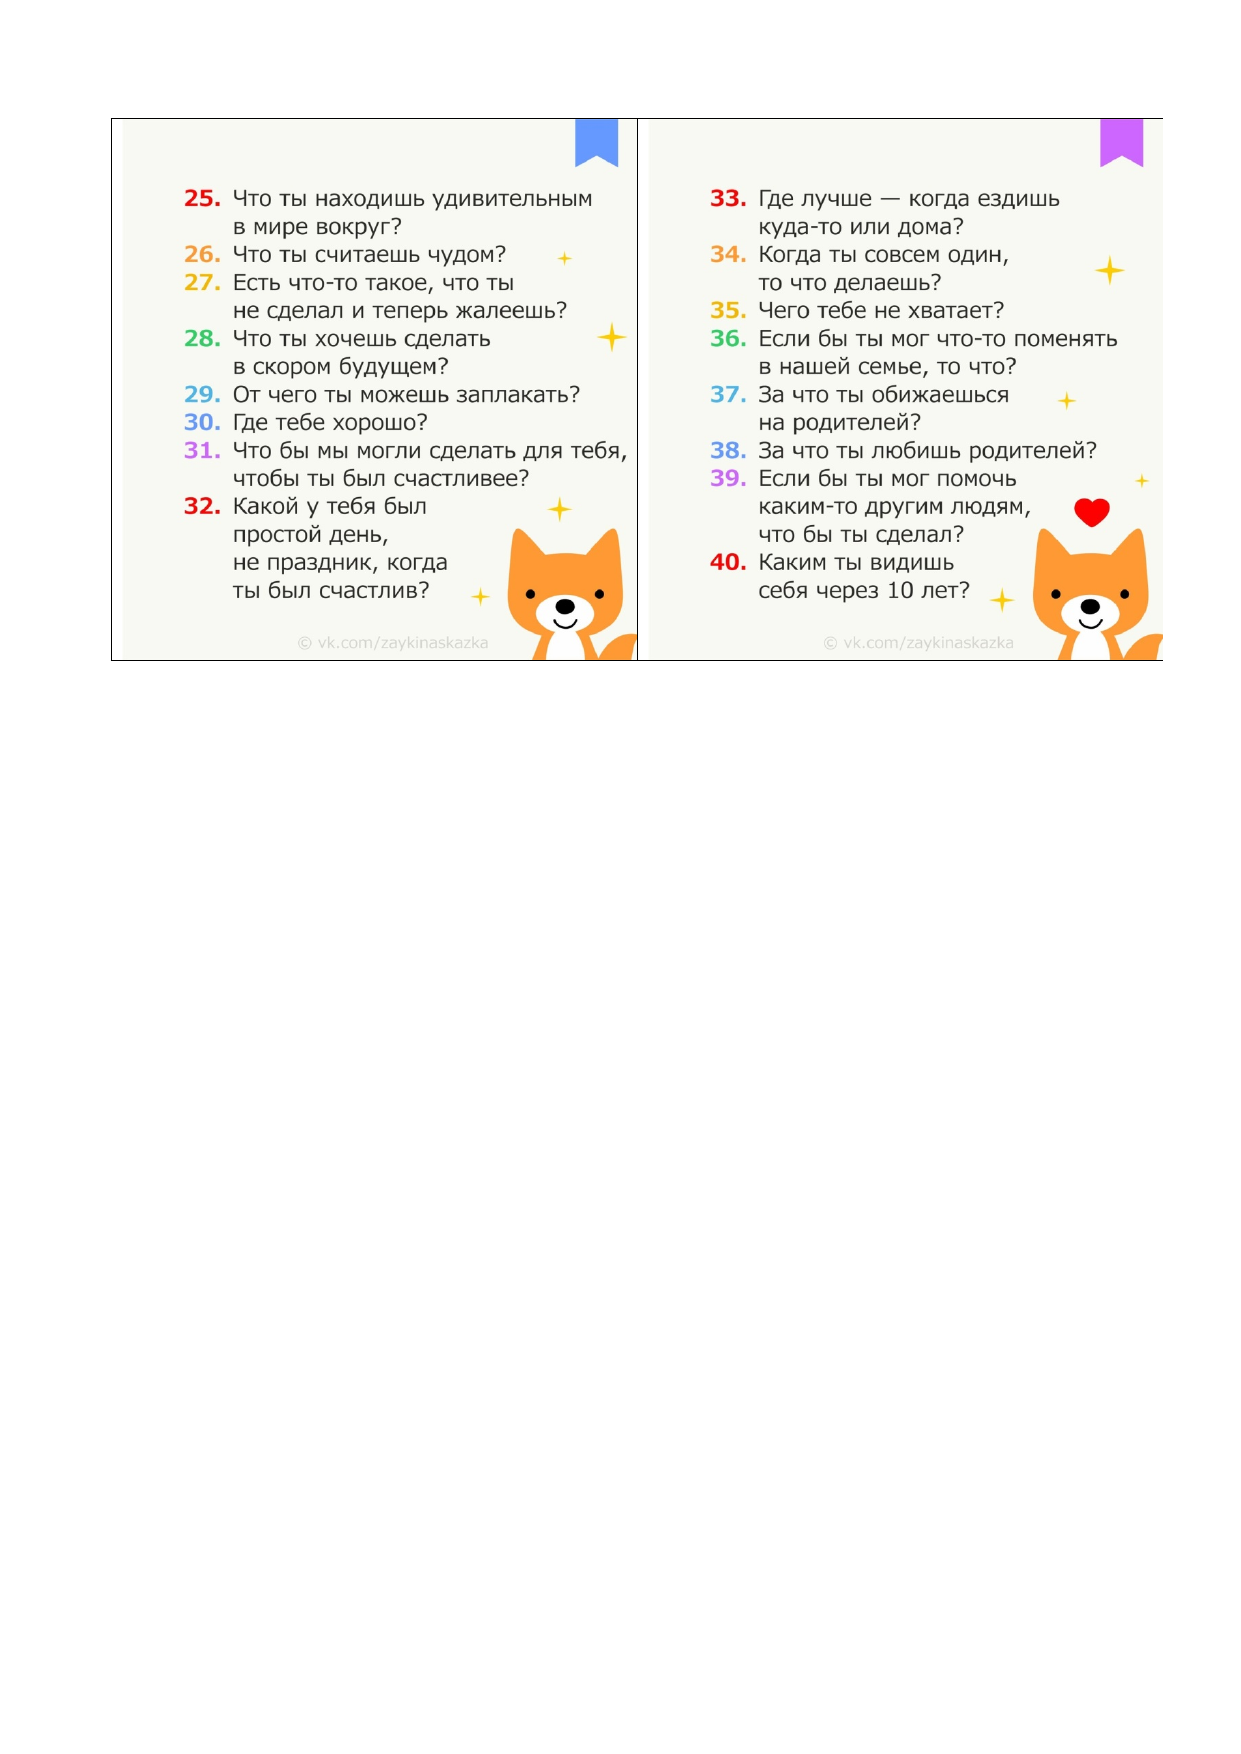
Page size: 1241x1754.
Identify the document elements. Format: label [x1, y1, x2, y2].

picture [648, 119, 1163, 660]
table_cell [638, 119, 648, 660]
table_cell [112, 119, 122, 660]
picture [122, 119, 637, 660]
